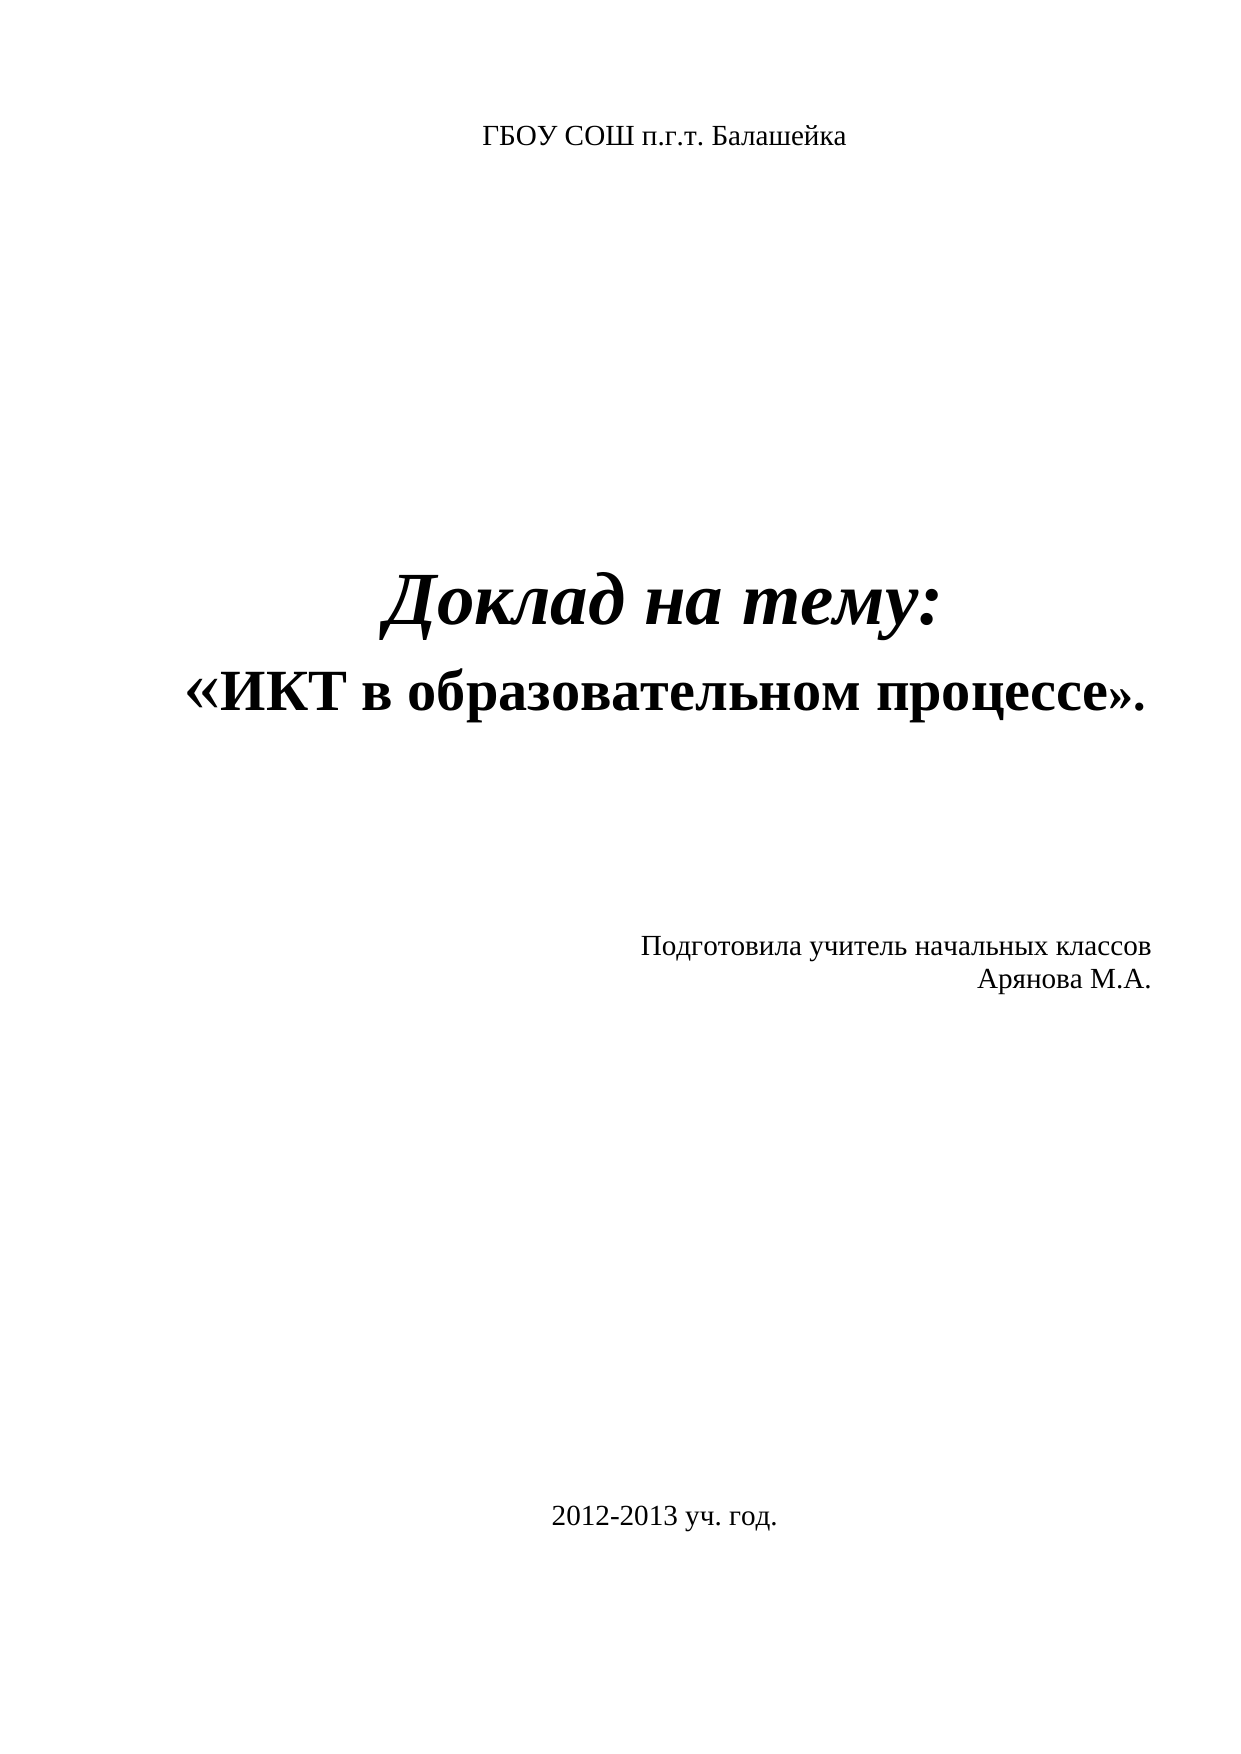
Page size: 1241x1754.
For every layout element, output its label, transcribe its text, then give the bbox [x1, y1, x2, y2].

text Подготовила учитель начальных классов [177, 928, 1152, 961]
text «ИКТ в образовательном процессе». [177, 640, 1152, 727]
text Доклад на тему: [177, 554, 1152, 640]
text Арянова М.А. [177, 961, 1152, 995]
text 2012-2013 уч. год. [177, 1498, 1152, 1532]
text ГБОУ СОШ п.г.т. Балашейка [177, 118, 1152, 152]
